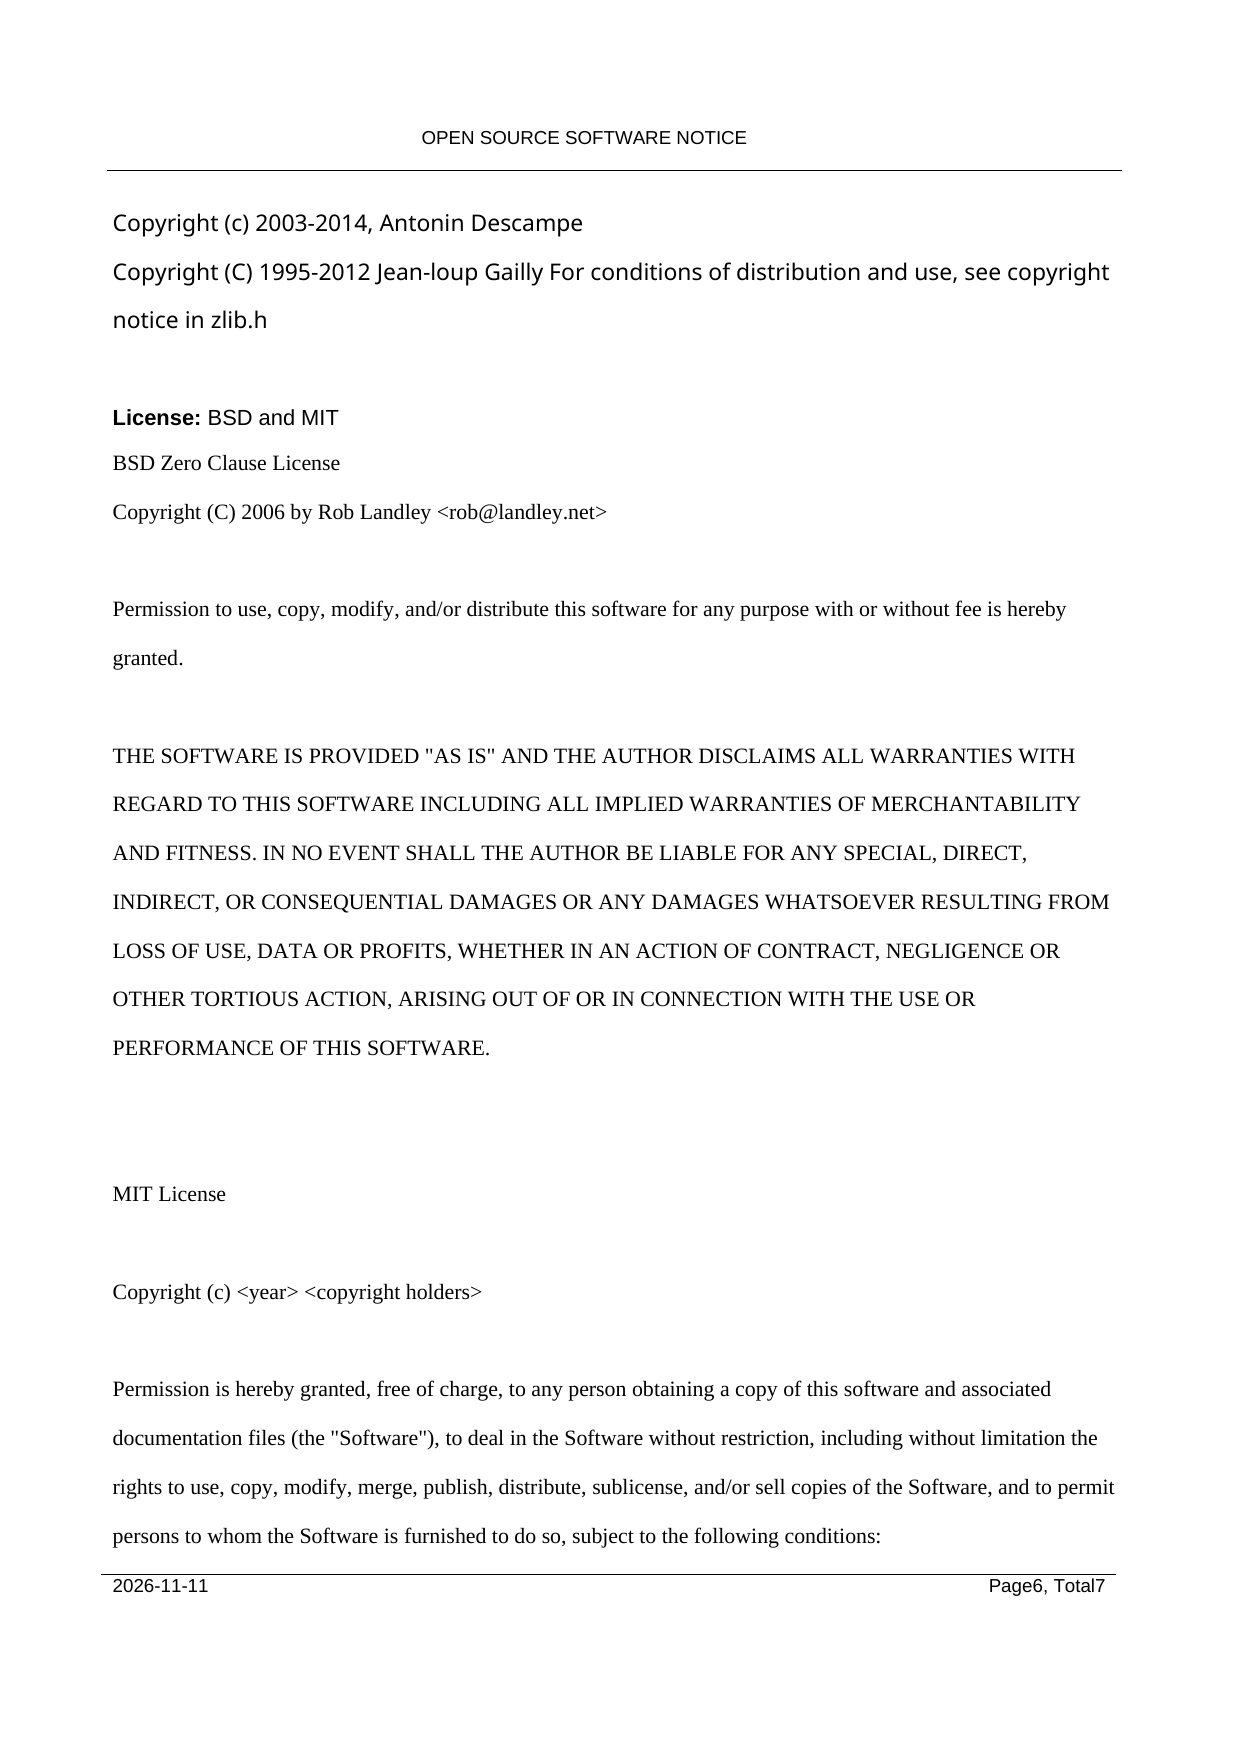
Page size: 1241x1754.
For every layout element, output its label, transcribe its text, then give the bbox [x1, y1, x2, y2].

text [112, 446, 1128, 1551]
text License: BSD and MIT [112, 401, 1128, 434]
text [112, 206, 1128, 385]
